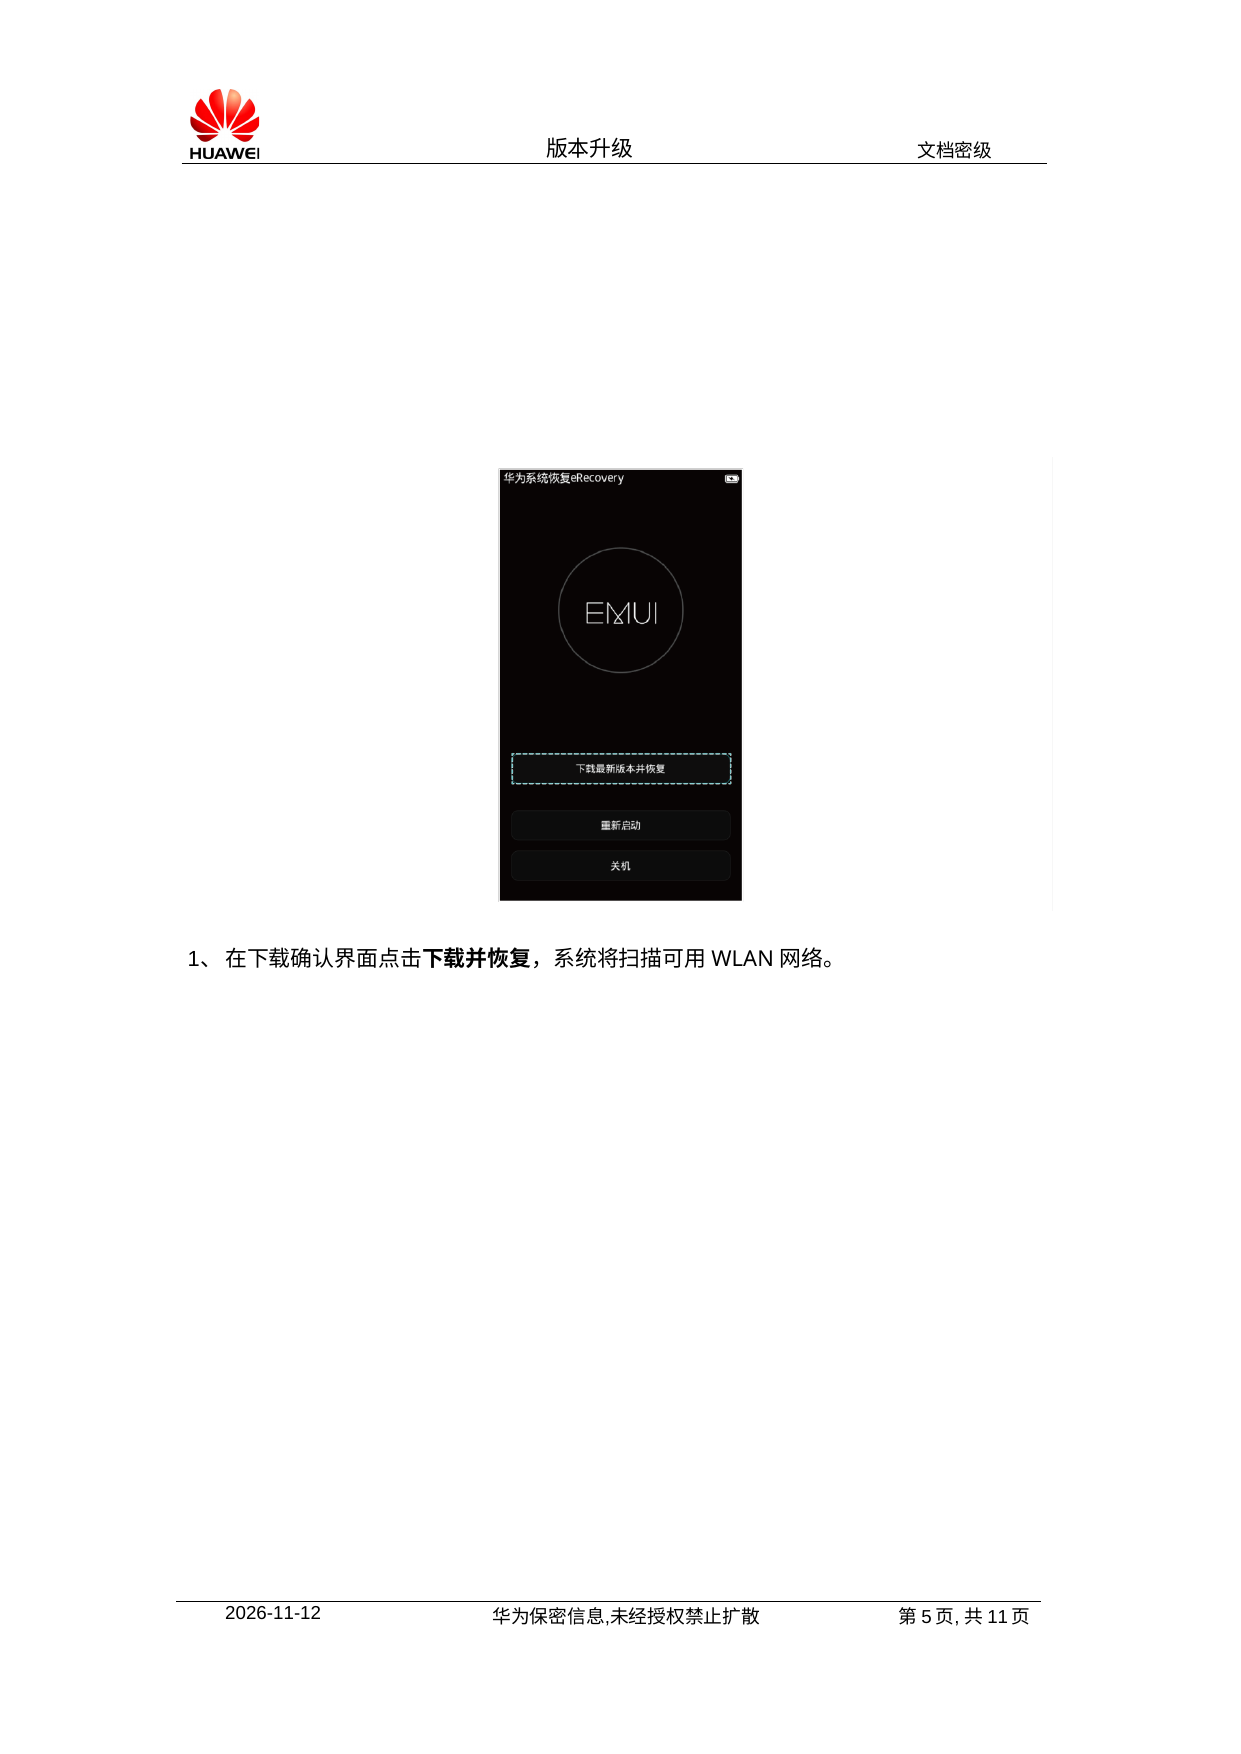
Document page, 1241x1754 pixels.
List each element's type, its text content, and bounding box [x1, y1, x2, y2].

list 在下载确认界面点击下载并恢复，系统将扫描可用 WLAN 网络。 [187, 941, 1053, 973]
picture [190, 89, 260, 159]
picture [187, 456, 1053, 911]
